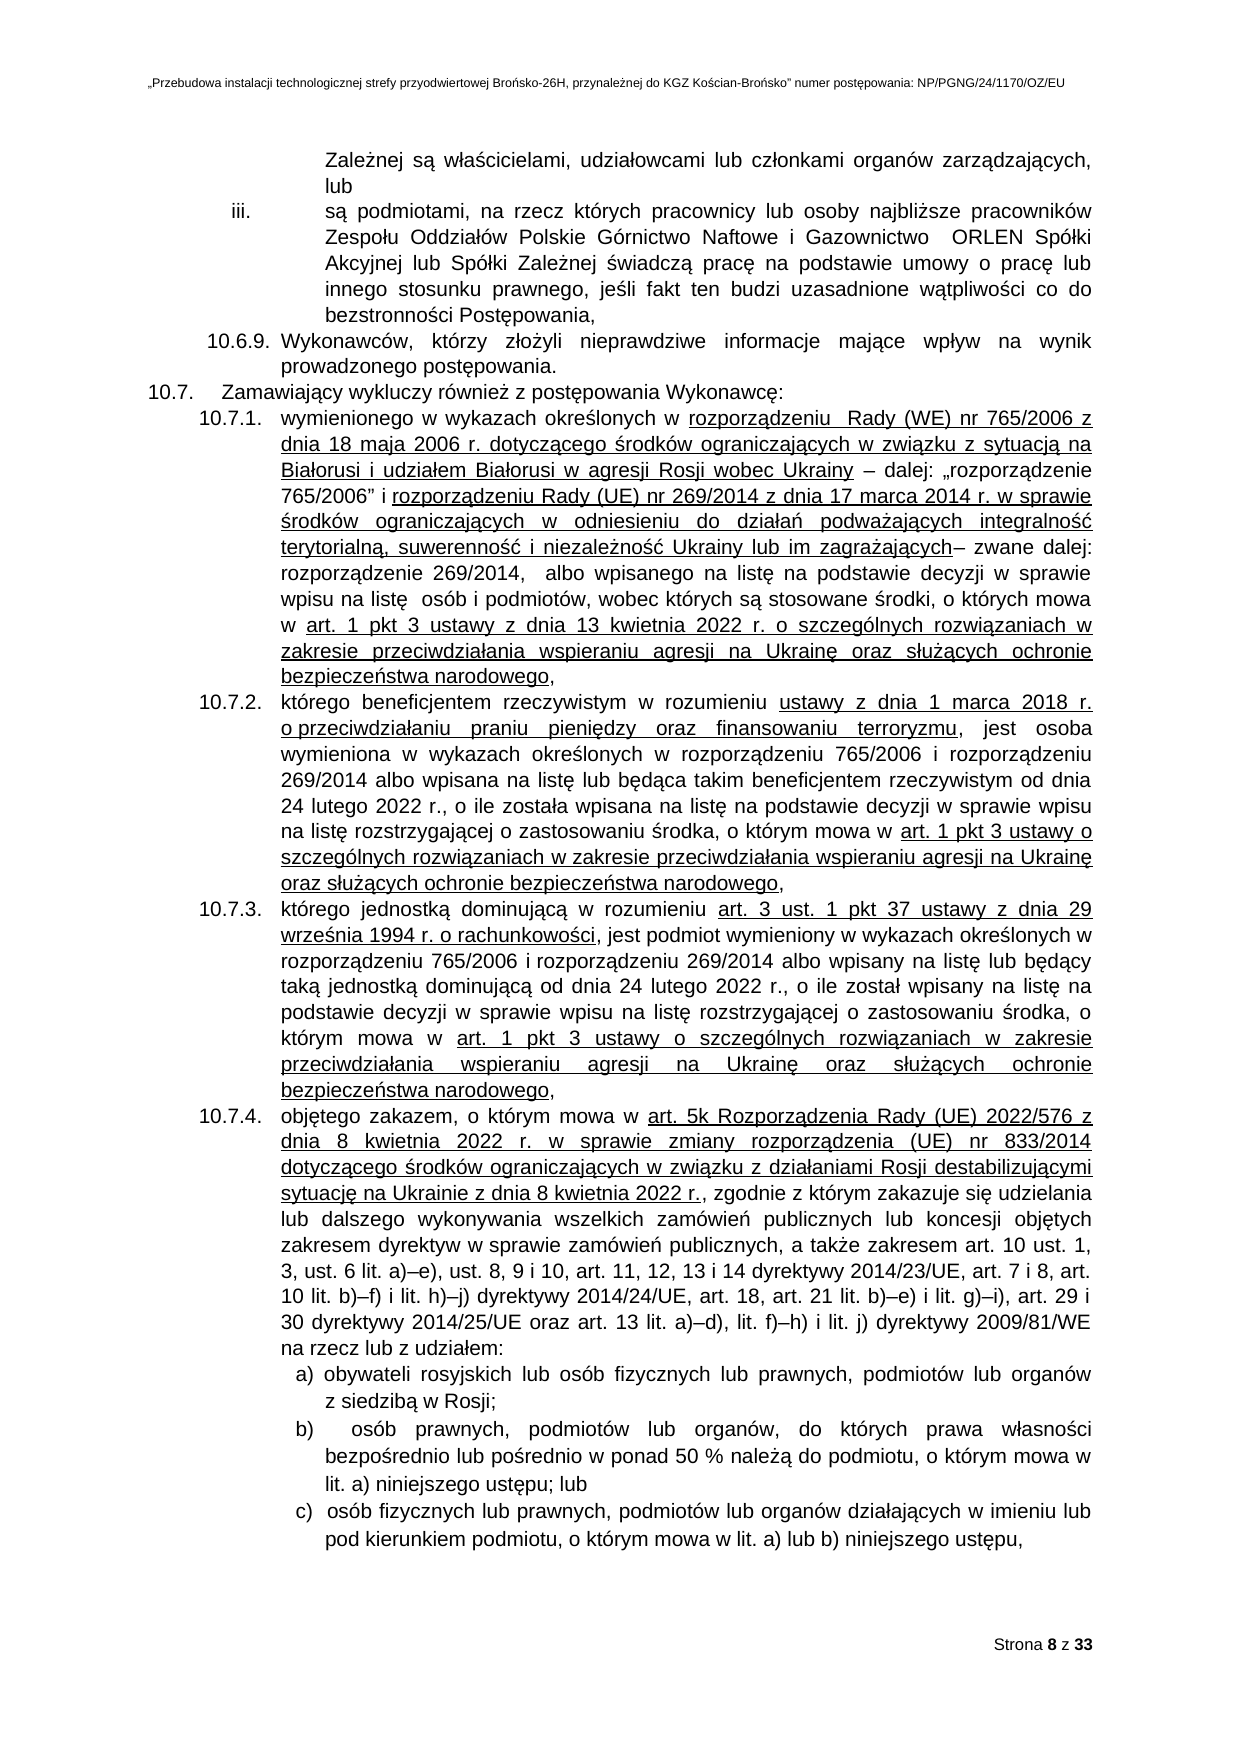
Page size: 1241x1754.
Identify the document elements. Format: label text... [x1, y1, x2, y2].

text którego jednostką dominującą w rozumieniu art. 3 ust. 1 pkt 37 ustawy z dnia 29 września 1994 r. o rachunkowości, jest podmiot wymieniony w wykazach określonych w rozporządzeniu 765/2006 i rozporządzeniu 269/2014 albo wpisany na listę lub będący taką jednostką dominującą od dnia 24 lutego 2022 r., o ile został wpisany na listę na podstawie decyzji w sprawie wpisu na listę rozstrzygającej o zastosowaniu środka, o którym mowa w art. 1 pkt 3 ustawy o szczególnych rozwiązaniach w zakresie przeciwdziałania wspieraniu agresji na Ukrainę oraz służących ochronie bezpieczeństwa narodowego, [198, 897, 1093, 1102]
text Zamawiający wykluczy również z postępowania Wykonawcę: [148, 380, 1093, 404]
list c) osób fizycznych lub prawnych, podmiotów lub organów działających w imieniu lub pod kierunkiem podmiotu, o którym mowa w lit. a) lub b) niniejszego ustępu, [295, 1499, 1093, 1551]
text którego beneficjentem rzeczywistym w rozumieniu ustawy z dnia 1 marca 2018 r. o przeciwdziałaniu praniu pieniędzy oraz finansowaniu terroryzmu, jest osoba wymieniona w wykazach określonych w rozporządzeniu 765/2006 i rozporządzeniu 269/2014 albo wpisana na listę lub będąca takim beneficjentem rzeczywistym od dnia 24 lutego 2022 r., o ile została wpisana na listę na podstawie decyzji w sprawie wpisu na listę rozstrzygającej o zastosowaniu środka, o którym mowa w art. 1 pkt 3 ustawy o szczególnych rozwiązaniach w zakresie przeciwdziałania wspieraniu agresji na Ukrainę oraz służących ochronie bezpieczeństwa narodowego, [198, 690, 1093, 895]
text Wykonawców, którzy złożyli nieprawdziwe informacje mające wpływ na wynik prowadzonego postępowania. [207, 328, 1093, 378]
list a) obywateli rosyjskich lub osób fizycznych lub prawnych, podmiotów lub organów z siedzibą w Rosji; [295, 1362, 1093, 1413]
text są podmiotami, na rzecz których pracownicy lub osoby najbliższe pracowników Zespołu Oddziałów Polskie Górnictwo Naftowe i Gazownictwo ORLEN Spółki Akcyjnej lub Spółki Zależnej świadczą pracę na podstawie umowy o pracę lub innego stosunku prawnego, jeśli fakt ten budzi uzasadnione wątpliwości co do bezstronności Postępowania, [251, 199, 1093, 327]
text objętego zakazem, o którym mowa w art. 5k Rozporządzenia Rady (UE) 2022/576 z dnia 8 kwietnia 2022 r. w sprawie zmiany rozporządzenia (UE) nr 833/2014 dotyczącego środków ograniczających w związku z działaniami Rosji destabilizującymi sytuację na Ukrainie z dnia 8 kwietnia 2022 r., zgodnie z którym zakazuje się udzielania lub dalszego wykonywania wszelkich zamówień publicznych lub koncesji objętych zakresem dyrektyw w sprawie zamówień publicznych, a także zakresem art. 10 ust. 1, 3, ust. 6 lit. a)–e), ust. 8, 9 i 10, art. 11, 12, 13 i 14 dyrektywy 2014/23/UE, art. 7 i 8, art. 10 lit. b)–f) i lit. h)–j) dyrektywy 2014/24/UE, art. 18, art. 21 lit. b)–e) i lit. g)–i), art. 29 i 30 dyrektywy 2014/25/UE oraz art. 13 lit. a)–d), lit. f)–h) i lit. j) dyrektywy 2009/81/WE na rzecz lub z udziałem: [198, 1103, 1093, 1360]
list b) osób prawnych, podmiotów lub organów, do których prawa własności bezpośrednio lub pośrednio w ponad 50 % należą do podmiotu, o którym mowa w lit. a) niniejszego ustępu; lub [295, 1417, 1093, 1496]
text wymienionego w wykazach określonych w rozporządzeniu Rady (WE) nr 765/2006 z dnia 18 maja 2006 r. dotyczącego środków ograniczających w związku z sytuacją na Białorusi i udziałem Białorusi w agresji Rosji wobec Ukrainy – dalej: „rozporządzenie 765/2006” i rozporządzeniu Rady (UE) nr 269/2014 z dnia 17 marca 2014 r. w sprawie środków ograniczających w odniesieniu do działań podważających integralność terytorialną, suwerenność i niezależność Ukrainy lub im zagrażających– zwane dalej: rozporządzenie 269/2014, albo wpisanego na listę na podstawie decyzji w sprawie wpisu na listę osób i podmiotów, wobec których są stosowane środki, o których mowa w art. 1 pkt 3 ustawy z dnia 13 kwietnia 2022 r. o szczególnych rozwiązaniach w zakresie przeciwdziałania wspieraniu agresji na Ukrainę oraz służących ochronie bezpieczeństwa narodowego, [198, 406, 1093, 688]
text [251, 148, 1093, 197]
